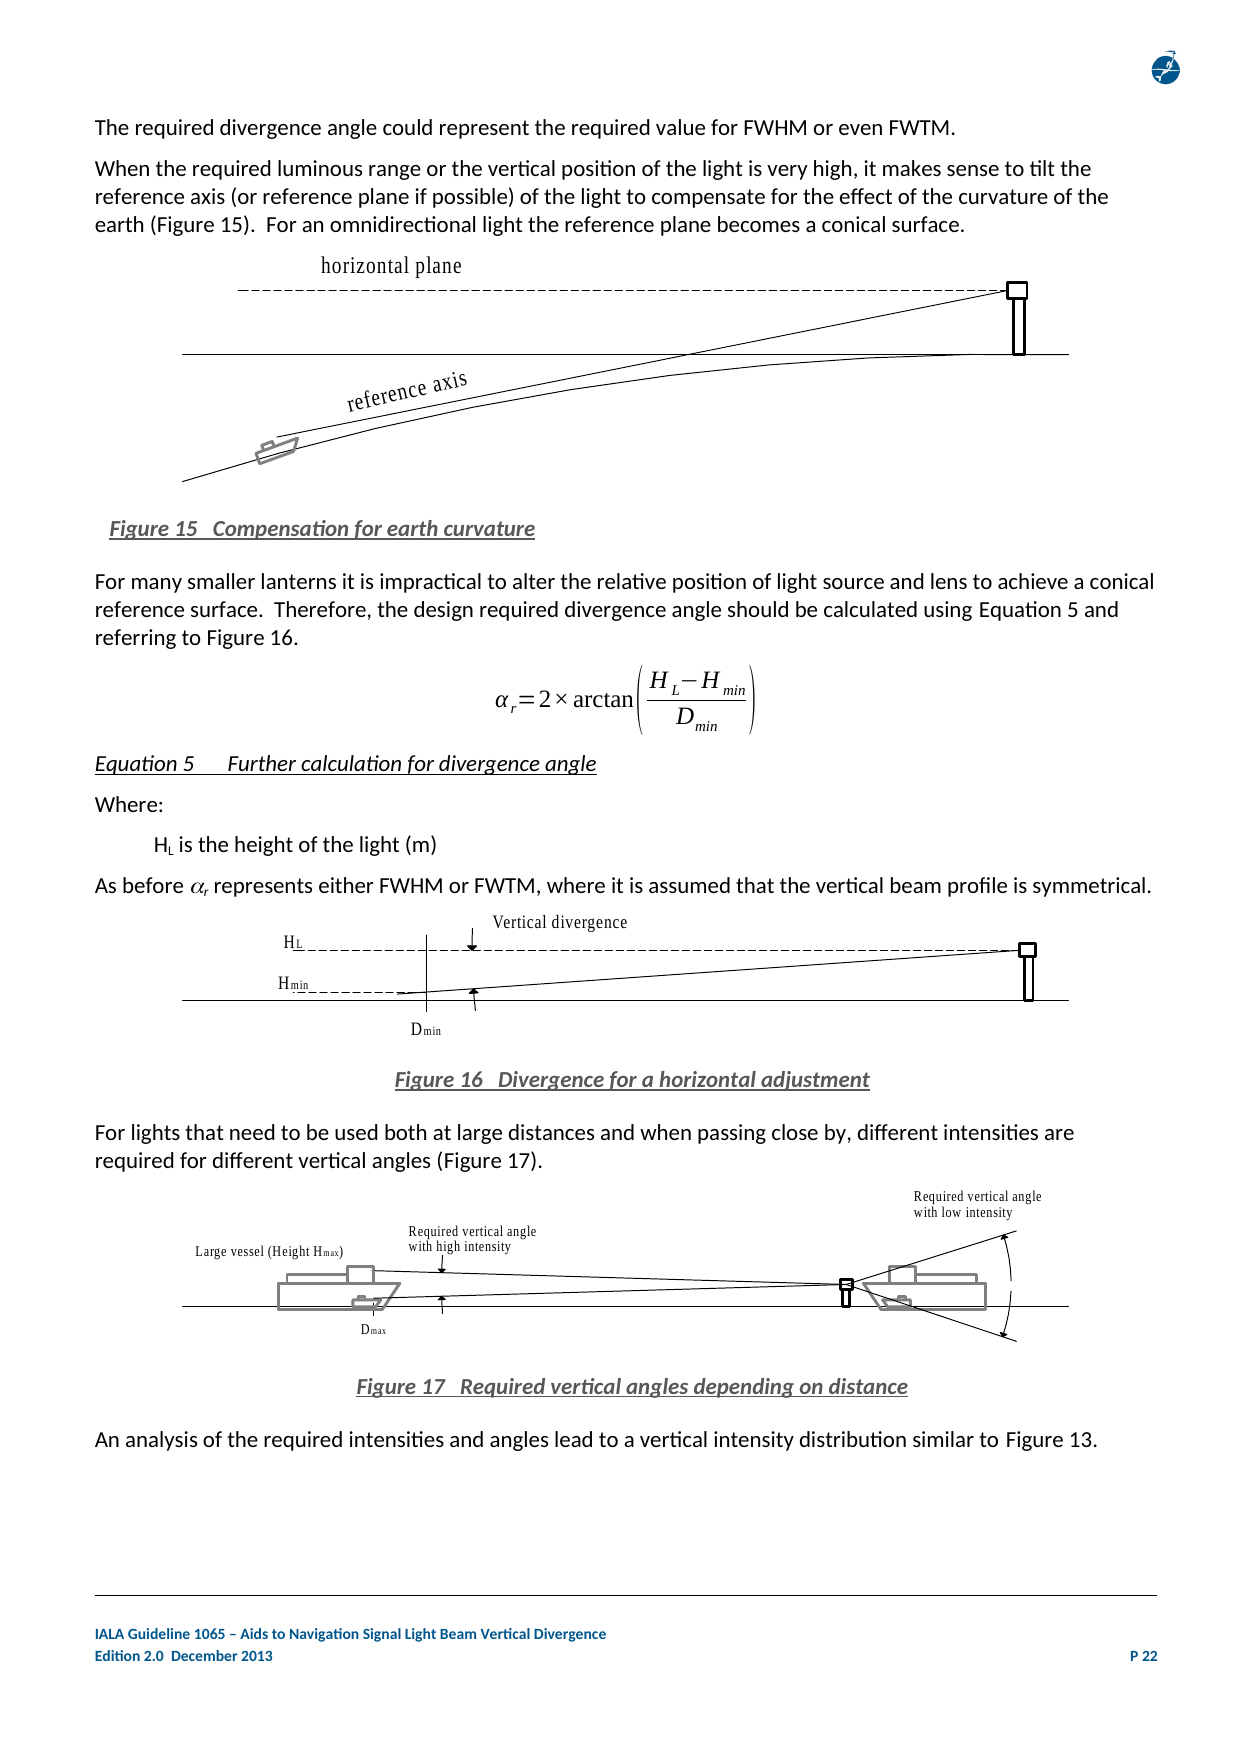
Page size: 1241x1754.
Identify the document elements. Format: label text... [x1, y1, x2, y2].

text For many smaller lanterns it is impractical to alter the relative position of light source and lens to achieve a conical reference surface. Therefore, the design required divergence angle should be calculated using Equation 5 and referring to Figure 16. [94, 567, 1157, 651]
text Further calculation for divergence angle [94, 749, 1157, 778]
picture [1120, 0, 1239, 119]
text Where: [94, 790, 1157, 818]
text The required divergence angle could represent the required value for FWHM or even FWTM. [94, 113, 1157, 142]
text When the required luminous range or the vertical position of the light is very high, it makes sense to tilt the reference axis (or reference plane if possible) of the light to compensate for the effect of the curvature of the earth (Figure 15). For an omnidirectional light the reference plane becomes a conical surface. [94, 154, 1157, 238]
text Divergence for a horizontal adjustment [109, 1065, 1157, 1093]
text Compensation for earth curvature [109, 514, 1157, 542]
text An analysis of the required intensities and angles lead to a vertical intensity distribution similar to Figure 13. [94, 1425, 1157, 1453]
text For lights that need to be used both at large distances and when passing close by, different intensities are required for different vertical angles (Figure 17). [94, 1118, 1157, 1174]
text As before r represents either FWHM or FWTM, where it is assumed that the vertical beam profile is symmetrical. [94, 871, 1157, 899]
text Required vertical angles depending on distance [109, 1372, 1157, 1400]
text HL is the height of the light (m) [153, 831, 1157, 859]
